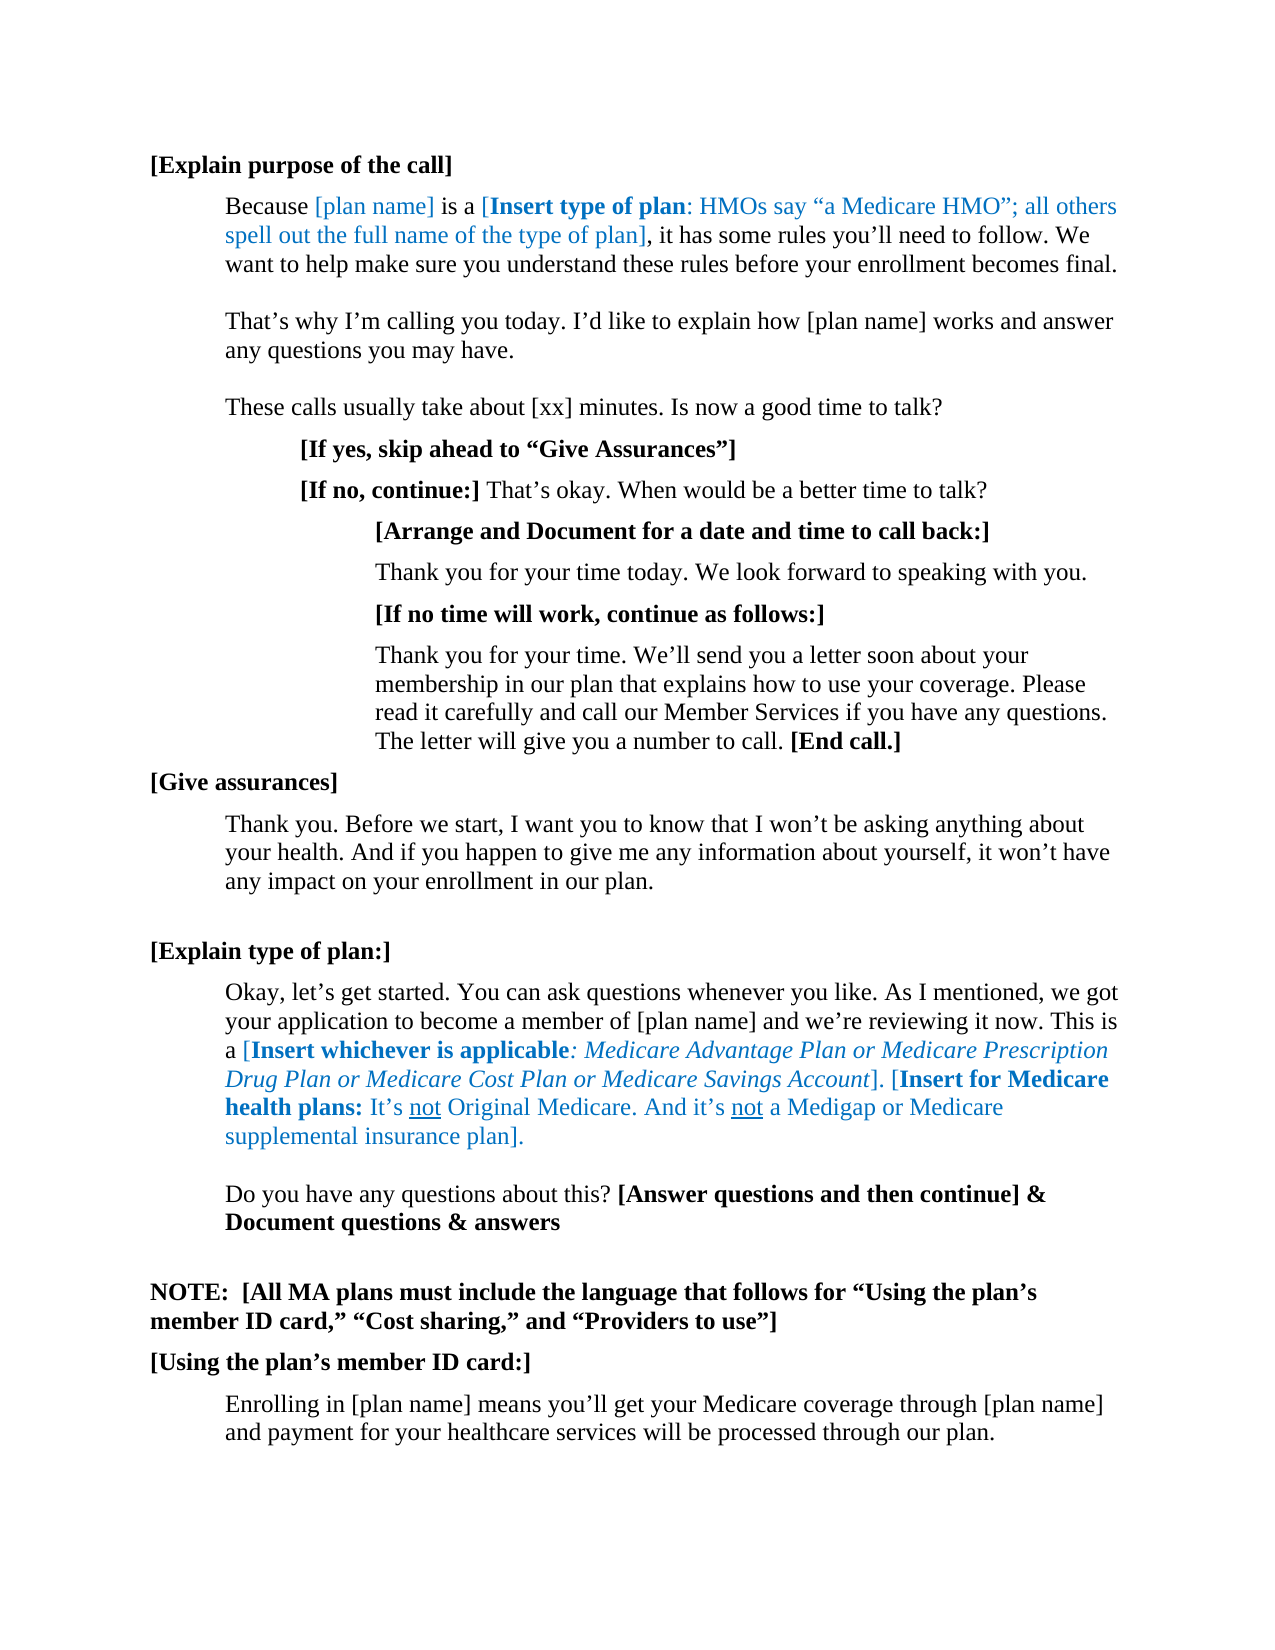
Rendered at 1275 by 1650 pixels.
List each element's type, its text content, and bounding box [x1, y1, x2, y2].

text [If yes, skip ahead to “Give Assurances”] [300, 434, 1125, 462]
text Do you have any questions about this? [Answer questions and then continue] & Document questions & answers [225, 1179, 1125, 1236]
text These calls usually take about [xx] minutes. Is now a good time to talk? [225, 392, 1125, 421]
text NOTE: [All MA plans must include the language that follows for “Using the plan’s member ID card,” “Cost sharing,” and “Providers to use”] [150, 1277, 1125, 1335]
text Thank you for your time today. We look forward to speaking with you. [375, 557, 1125, 586]
text [Arrange and Document for a date and time to call back:] [375, 516, 1125, 545]
text [Using the plan’s member ID card:] [150, 1347, 1125, 1376]
text [Explain type of plan:] [150, 936, 1125, 965]
text [Give assurances] [150, 767, 1125, 796]
text [If no time will work, continue as follows:] [375, 599, 1125, 627]
text Because [plan name] is a [Insert type of plan: HMOs say “a Medicare HMO”; all others spell out the full name of the type of plan], it has some rules you’ll need to follow. We want to help make sure you understand these rules before your enrollment becomes final. [225, 191, 1125, 277]
text Okay, let’s get started. You can ask questions whenever you like. As I mentioned, we got your application to become a member of [plan name] and we’re reviewing it now. This is a [Insert whichever is applicable: Medicare Advantage Plan or Medicare Prescription Drug Plan or Medicare Cost Plan or Medicare Savings Account]. [Insert for Medicare health plans: It’s not Original Medicare. And it’s not a Medigap or Medicare supplemental insurance plan]. [225, 977, 1125, 1150]
text Thank you. Before we start, I want you to know that I won’t be asking anything about your health. And if you happen to give me any information about yourself, it won’t have any impact on your enrollment in our plan. [225, 809, 1125, 895]
text Thank you for your time. We’ll send you a letter soon about your membership in our plan that explains how to use your coverage. Please read it carefully and call our Member Services if you have any questions. The letter will give you a number to call. [End call.] [375, 640, 1125, 755]
text That’s why I’m calling you today. I’d like to explain how [plan name] works and answer any questions you may have. [225, 306, 1125, 364]
text [If no, continue:] That’s okay. When would be a better time to talk? [300, 475, 1125, 504]
text Enrolling in [plan name] means you’ll get your Medicare coverage through [plan name] and payment for your healthcare services will be processed through our plan. [225, 1389, 1125, 1446]
text [Explain purpose of the call] [150, 150, 1125, 179]
